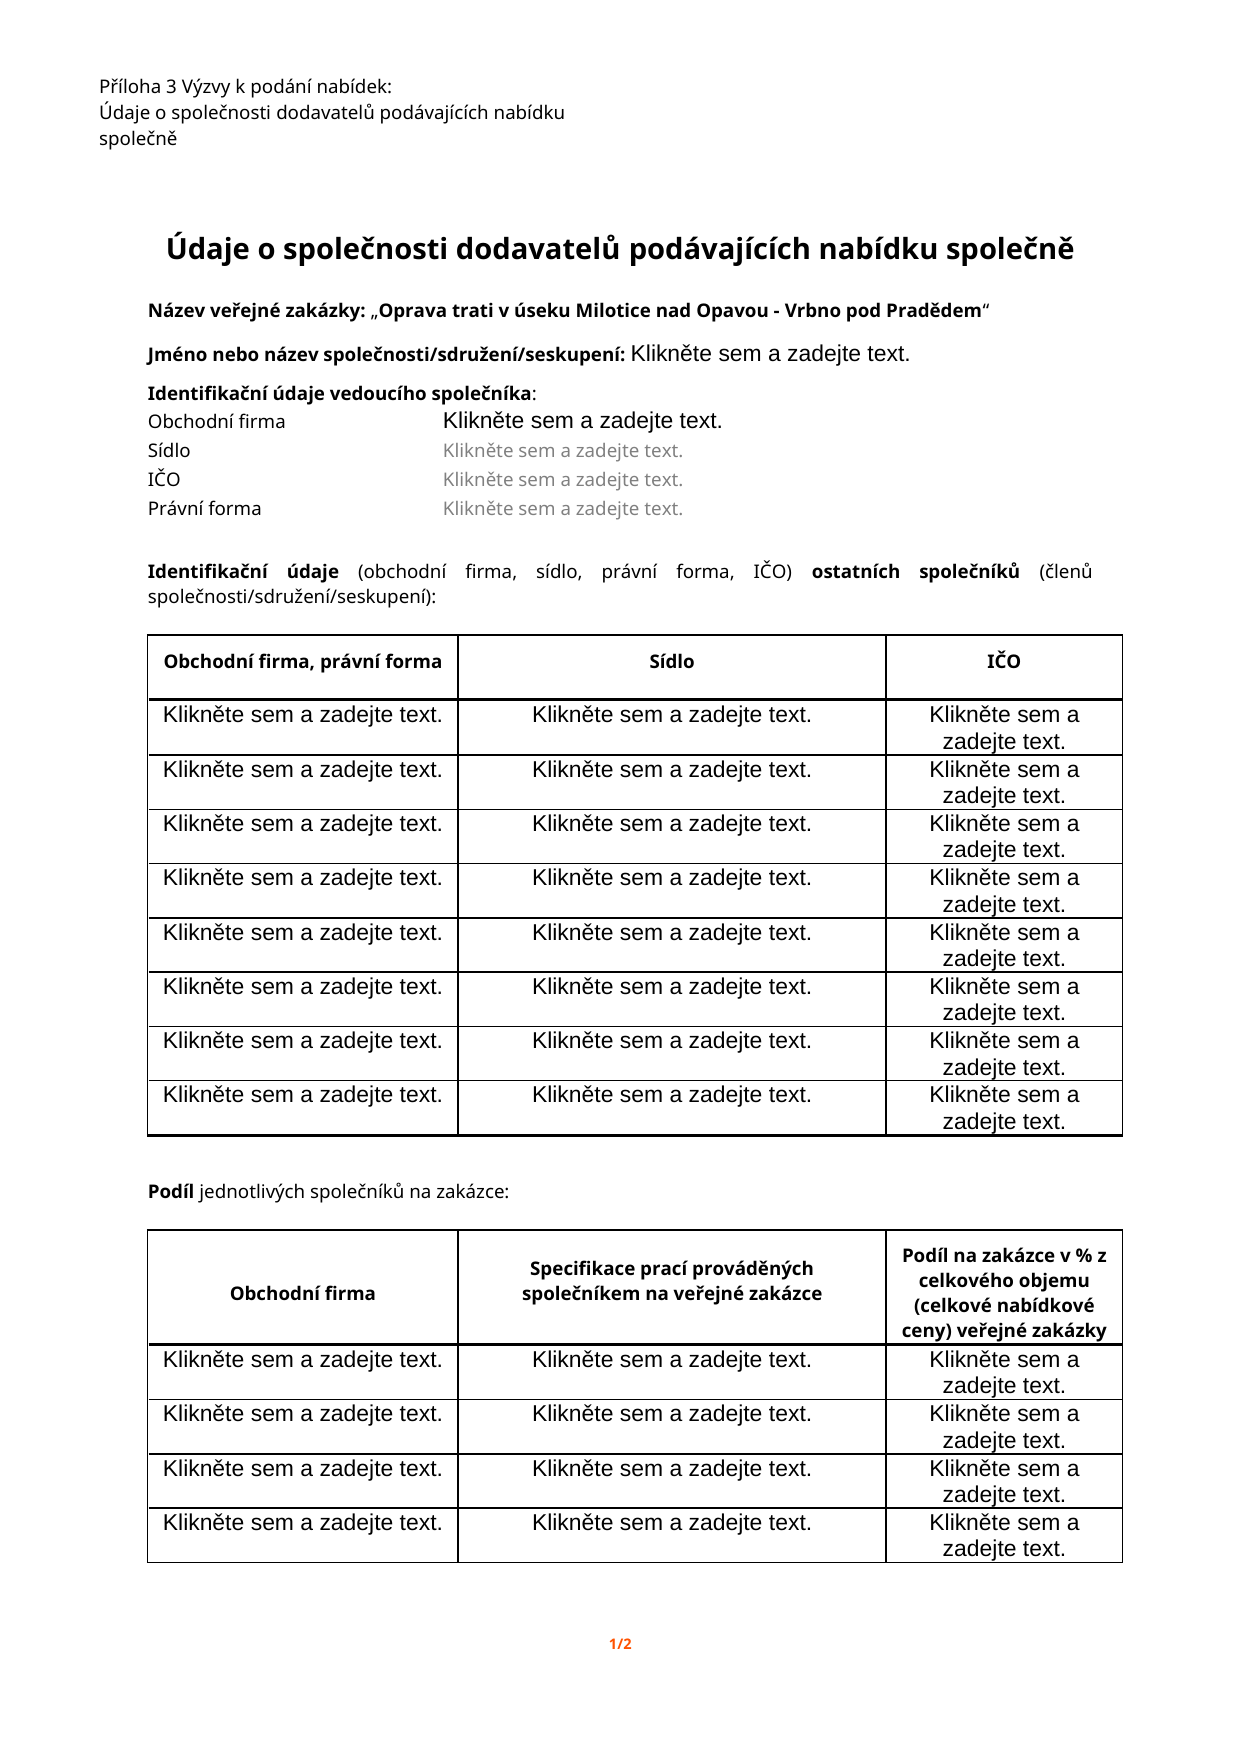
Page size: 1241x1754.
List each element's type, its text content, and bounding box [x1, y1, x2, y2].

text Obchodní firma [148, 405, 1093, 434]
text Identifikační údaje (obchodní firma, sídlo, právní forma, IČO) ostatních společníků (členů společnosti/sdružení/seskupení): [148, 559, 1093, 609]
text Podíl jednotlivých společníků na zakázce: [148, 1179, 1093, 1229]
text Identifikační údaje vedoucího společníka: [148, 380, 1093, 405]
table_header Obchodní firma [148, 1231, 457, 1343]
text Právní forma [148, 492, 1093, 521]
text Sídlo [148, 434, 1093, 463]
text IČO [148, 463, 1093, 492]
text Jméno nebo název společnosti/sdružení/seskupení: [148, 336, 1093, 367]
table_header IČO [887, 636, 1122, 698]
table_header Podíl na zakázce v % z celkového objemu (celkové nabídkové ceny) veřejné zakázky [887, 1231, 1122, 1343]
table_header Obchodní firma, právní forma [148, 636, 457, 698]
title Údaje o společnosti dodavatelů podávajících nabídku společně [148, 228, 1093, 268]
table_header Sídlo [459, 636, 885, 698]
table_header Specifikace prací prováděných společníkem na veřejné zakázce [459, 1231, 885, 1343]
text Název veřejné zakázky: „Oprava trati v úseku Milotice nad Opavou - Vrbno pod Pradědem“ [148, 293, 1093, 324]
